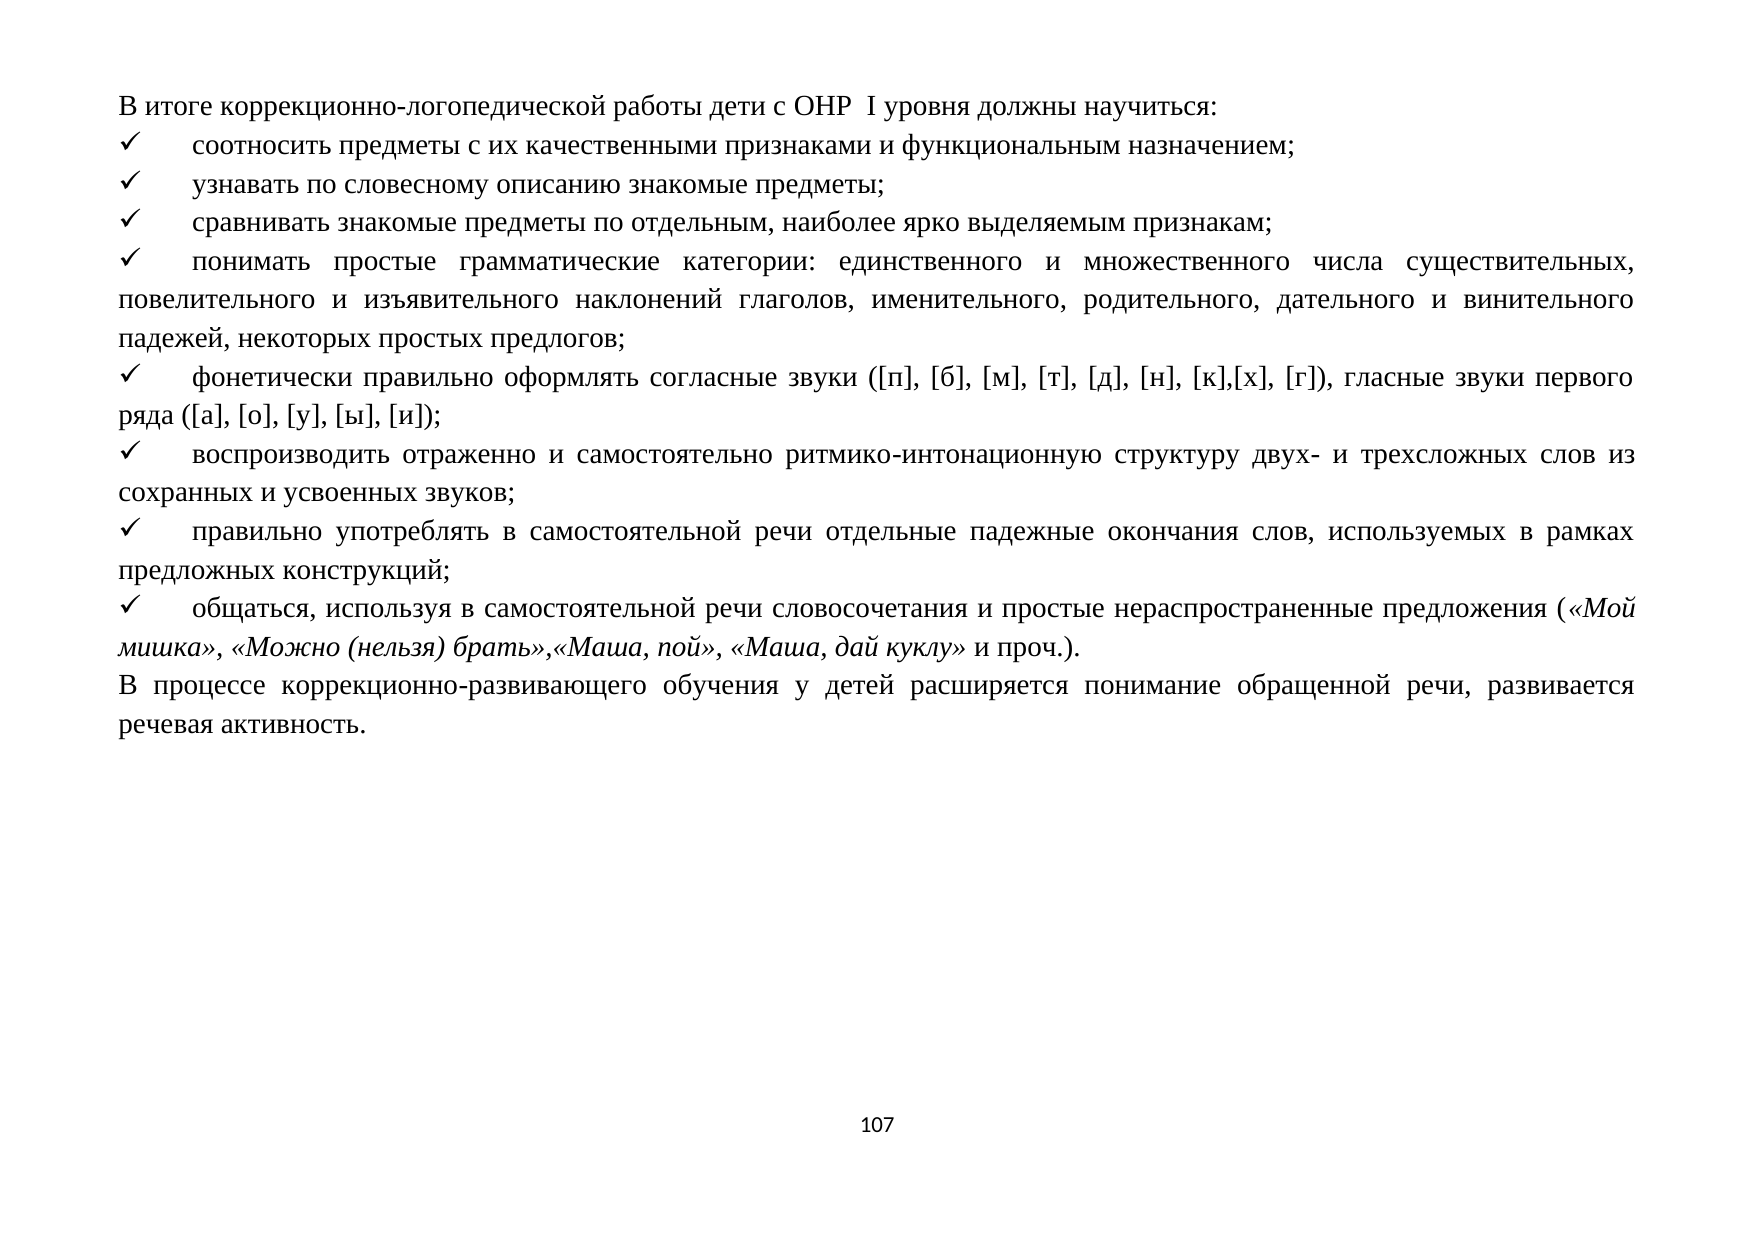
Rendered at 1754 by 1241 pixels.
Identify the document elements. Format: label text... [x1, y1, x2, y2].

text В процессе коррекционно-развивающего обучения у детей расширяется понимание обращенной речи, развивается речевая активность. [118, 667, 1636, 739]
list сравнивать знакомые предметы по отдельным, наиболее ярко выделяемым признакам; [118, 204, 1636, 238]
list понимать простые грамматические категории: единственного и множественного числа существительных, повелительного и изъявительного наклонений глаголов, именительного, родительного, дательного и винительного падежей, некоторых простых предлогов; [118, 243, 1636, 354]
text В итоге коррекционно-логопедической работы дети с ОНР I уровня должны научиться: [118, 88, 1636, 122]
list правильно употреблять в самостоятельной речи отдельные падежные окончания слов, используемых в рамках предложных конструкций; [118, 513, 1636, 585]
list соотносить предметы с их качественными признаками и функциональным назначением; [118, 127, 1636, 161]
list фонетически правильно оформлять согласные звуки ([п], [б], [м], [т], [д], [н], [к],[х], [г]), гласные звуки первого ряда ([а], [о], [у], [ы], [и]); [118, 359, 1636, 431]
list узнавать по словесному описанию знакомые предметы; [118, 166, 1636, 199]
list общаться, используя в самостоятельной речи словосочетания и простые нераспространенные предложения («Мой мишка», «Можно (нельзя) брать»,«Маша, пой», «Маша, дай куклу» и проч.). [118, 590, 1636, 662]
list воспроизводить отраженно и самостоятельно ритмико-интонационную структуру двух- и трехсложных слов из сохранных и усвоенных звуков; [118, 436, 1636, 508]
